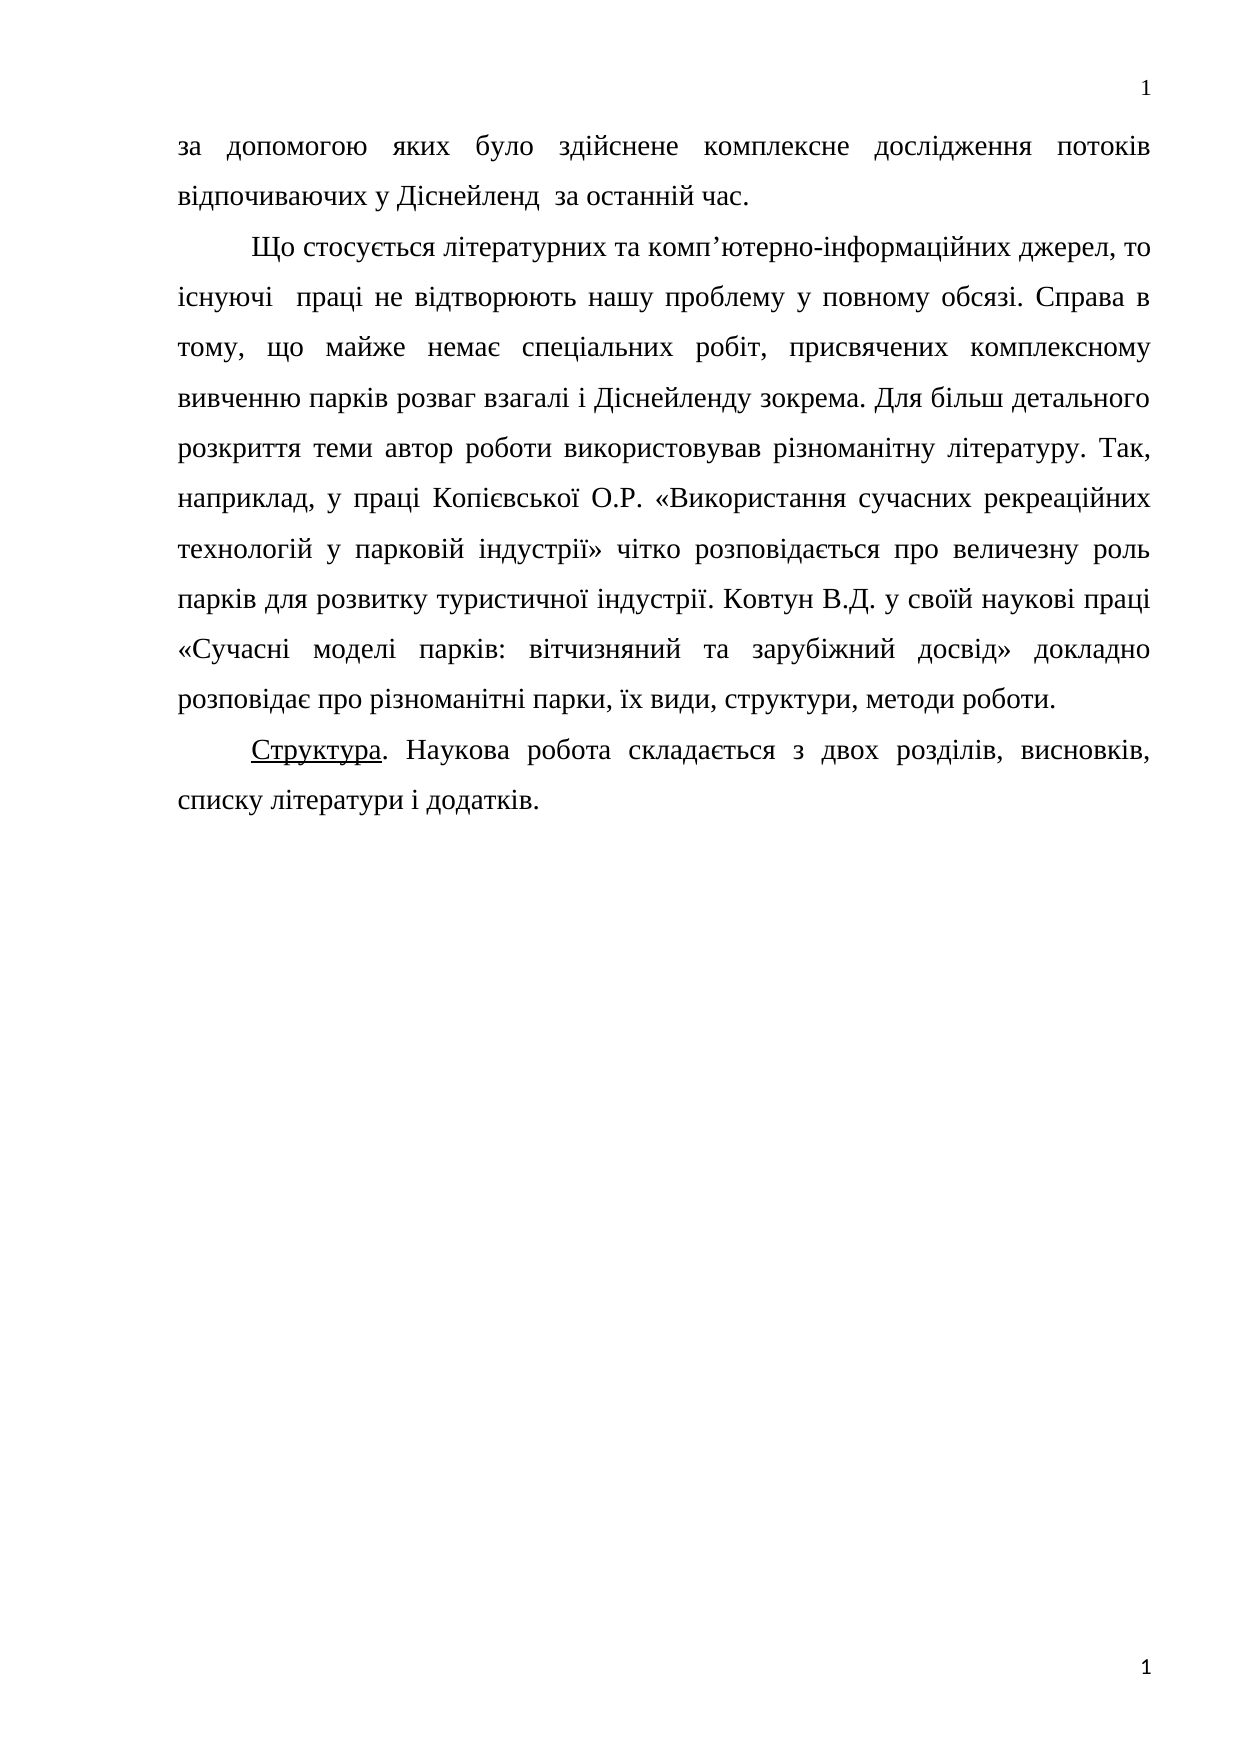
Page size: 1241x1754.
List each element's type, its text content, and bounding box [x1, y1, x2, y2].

text Що стосується літературних та комп’ютерно-інформаційних джерел, то існуючі праці не відтворюють нашу проблему у повному обсязі. Справа в тому, що майже немає спеціальних робіт, присвячених комплексному вивченню парків розваг взагалі і Діснейленду зокрема. Для більш детального розкриття теми автор роботи використовував різноманітну літературу. Так, наприклад, у праці Копієвської О.Р. «Використання сучасних рекреаційних технологій у парковій індустрії» чітко розповідається про величезну роль парків для розвитку туристичної індустрії. Ковтун В.Д. у своїй наукові праці «Сучасні моделі парків: вітчизняний та зарубіжний досвід» докладно розповідає про різноманітні парки, їх види, структури, методи роботи. [177, 229, 1152, 715]
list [177, 128, 1152, 212]
list Структура. Наукова робота складається з двох розділів, висновків, списку літератури і додатків. [177, 732, 1152, 816]
